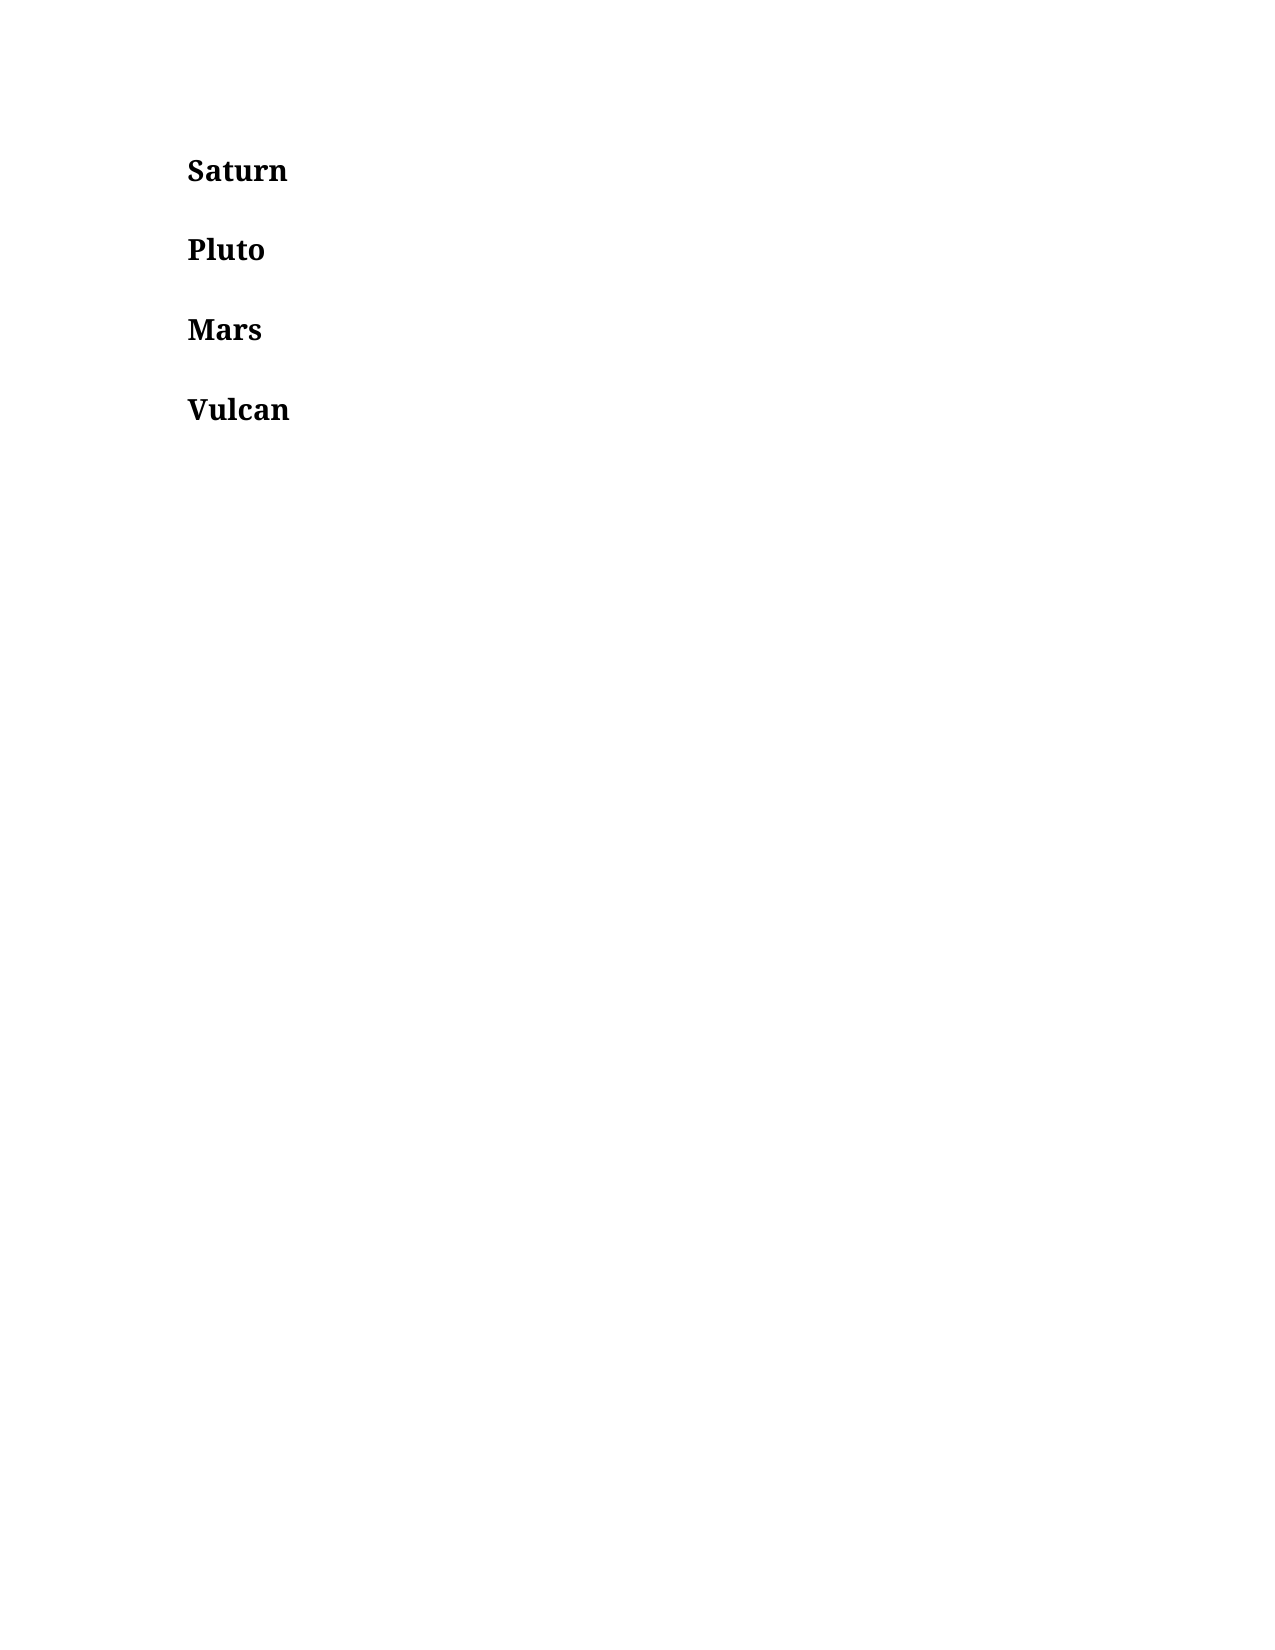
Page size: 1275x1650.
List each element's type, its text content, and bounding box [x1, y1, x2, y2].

text Saturn [187, 150, 1087, 190]
text Mars [187, 309, 1087, 349]
text Pluto [187, 229, 1087, 269]
text Vulcan [187, 389, 1087, 428]
